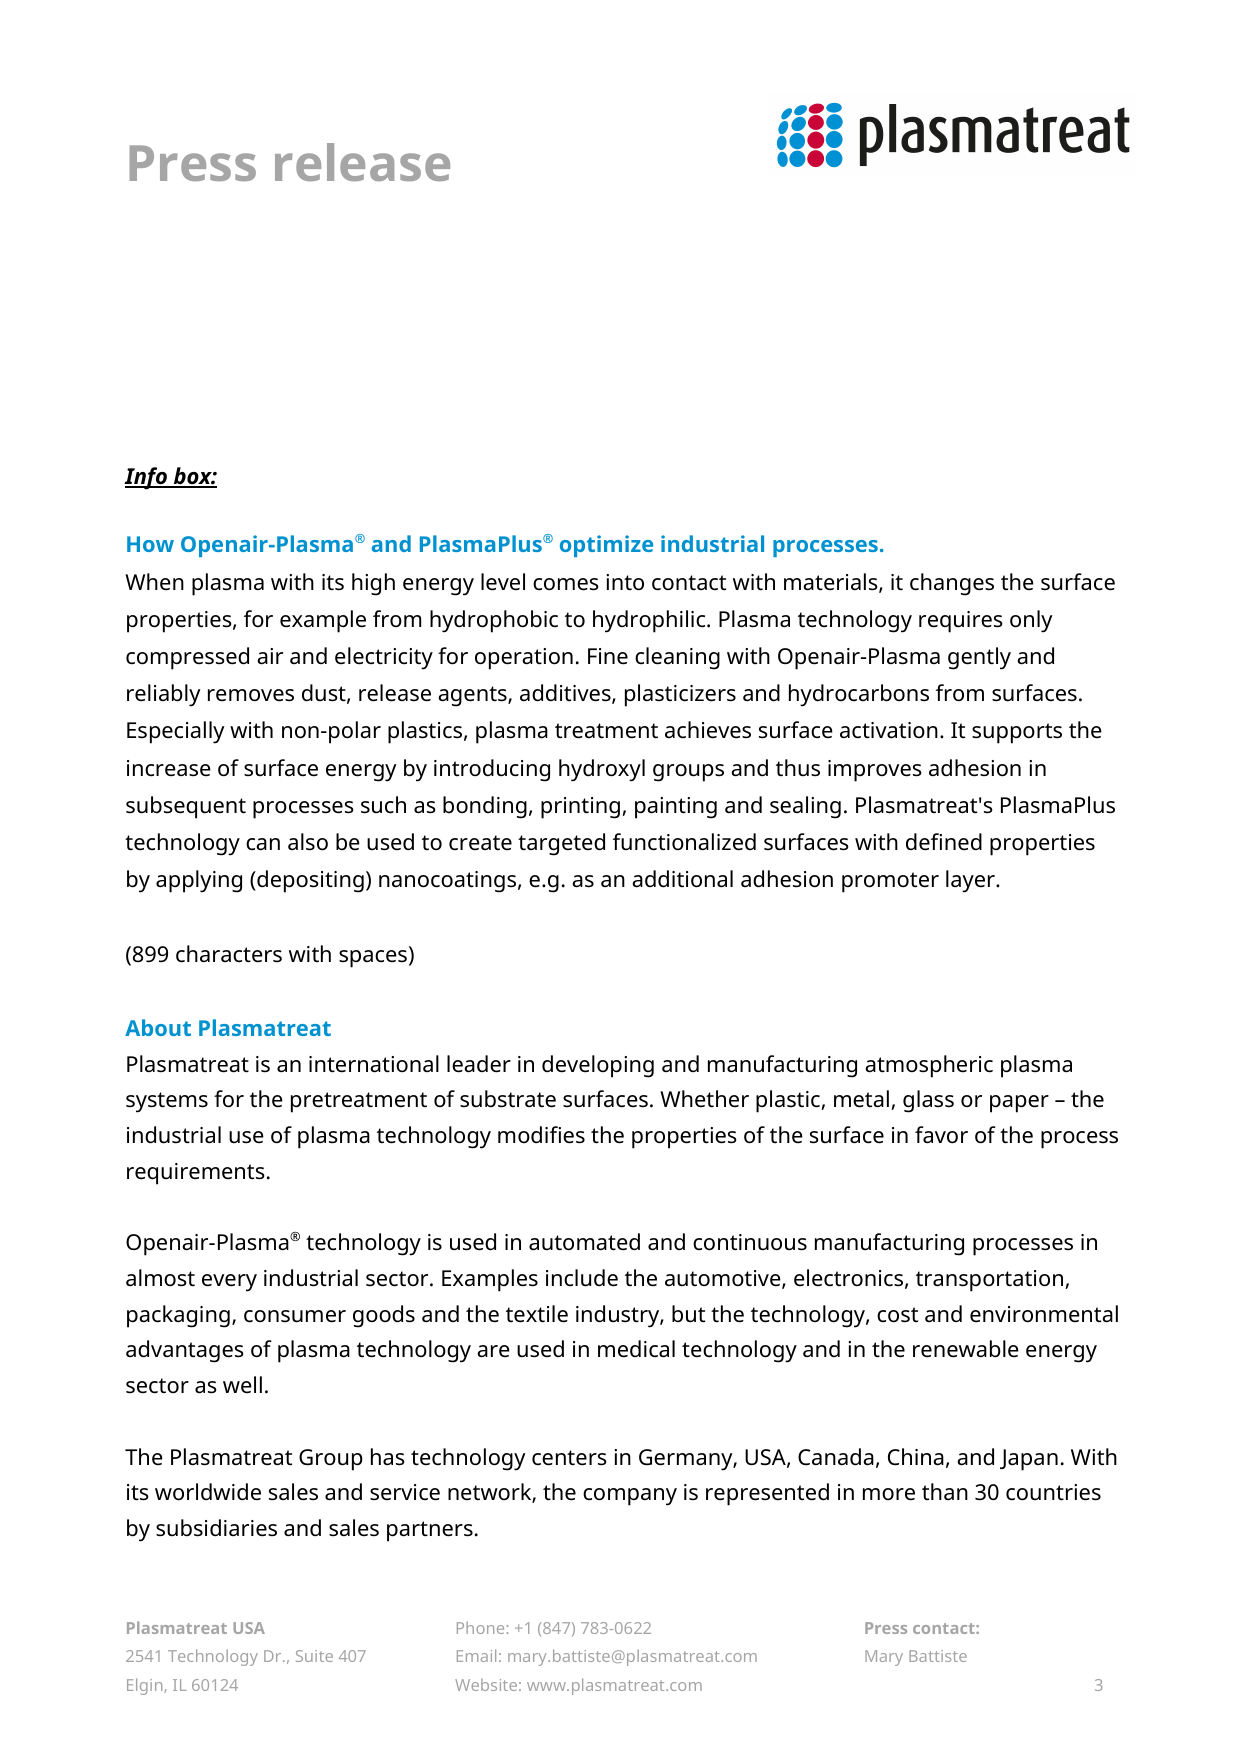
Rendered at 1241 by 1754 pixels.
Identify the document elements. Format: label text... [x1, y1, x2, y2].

text The Plasmatreat Group has technology centers in Germany, USA, Canada, China, and Japan. With its worldwide sales and service network, the company is represented in more than 30 countries by subsidiaries and sales partners. [125, 1442, 1122, 1543]
text When plasma with its high energy level comes into contact with materials, it changes the surface properties, for example from hydrophobic to hydrophilic. Plasma technology requires only compressed air and electricity for operation. Fine cleaning with Openair-Plasma gently and reliably removes dust, release agents, additives, plasticizers and hydrocarbons from surfaces. Especially with non-polar plastics, plasma treatment achieves surface activation. It supports the increase of surface energy by introducing hydroxyl groups and thus improves adhesion in subsequent processes such as bonding, printing, painting and sealing. Plasmatreat's PlasmaPlus technology can also be used to create targeted functionalized surfaces with defined properties by applying (depositing) nanocoatings, e.g. as an additional adhesion promoter layer. [125, 567, 1122, 894]
text Plasmatreat is an international leader in developing and manufacturing atmospheric plasma systems for the pretreatment of substrate surfaces. Whether plastic, metal, glass or paper – the industrial use of plasma technology modifies the properties of the surface in favor of the process requirements. [125, 1049, 1122, 1186]
picture [543, 534, 552, 543]
text (899 characters with spaces) [125, 938, 1122, 968]
text About Plasmatreat [125, 1013, 1122, 1043]
text Info box: [125, 461, 1122, 491]
picture [768, 94, 1138, 176]
text How Openair-Plasma® and PlasmaPlus® optimize industrial processes. [125, 529, 1122, 559]
text Openair-Plasma® technology is used in automated and continuous manufacturing processes in almost every industrial sector. Examples include the automotive, electronics, transportation, packaging, consumer goods and the textile industry, but the technology, cost and environmental advantages of plasma technology are used in medical technology and in the renewable energy sector as well. [125, 1227, 1122, 1400]
picture [355, 534, 364, 543]
